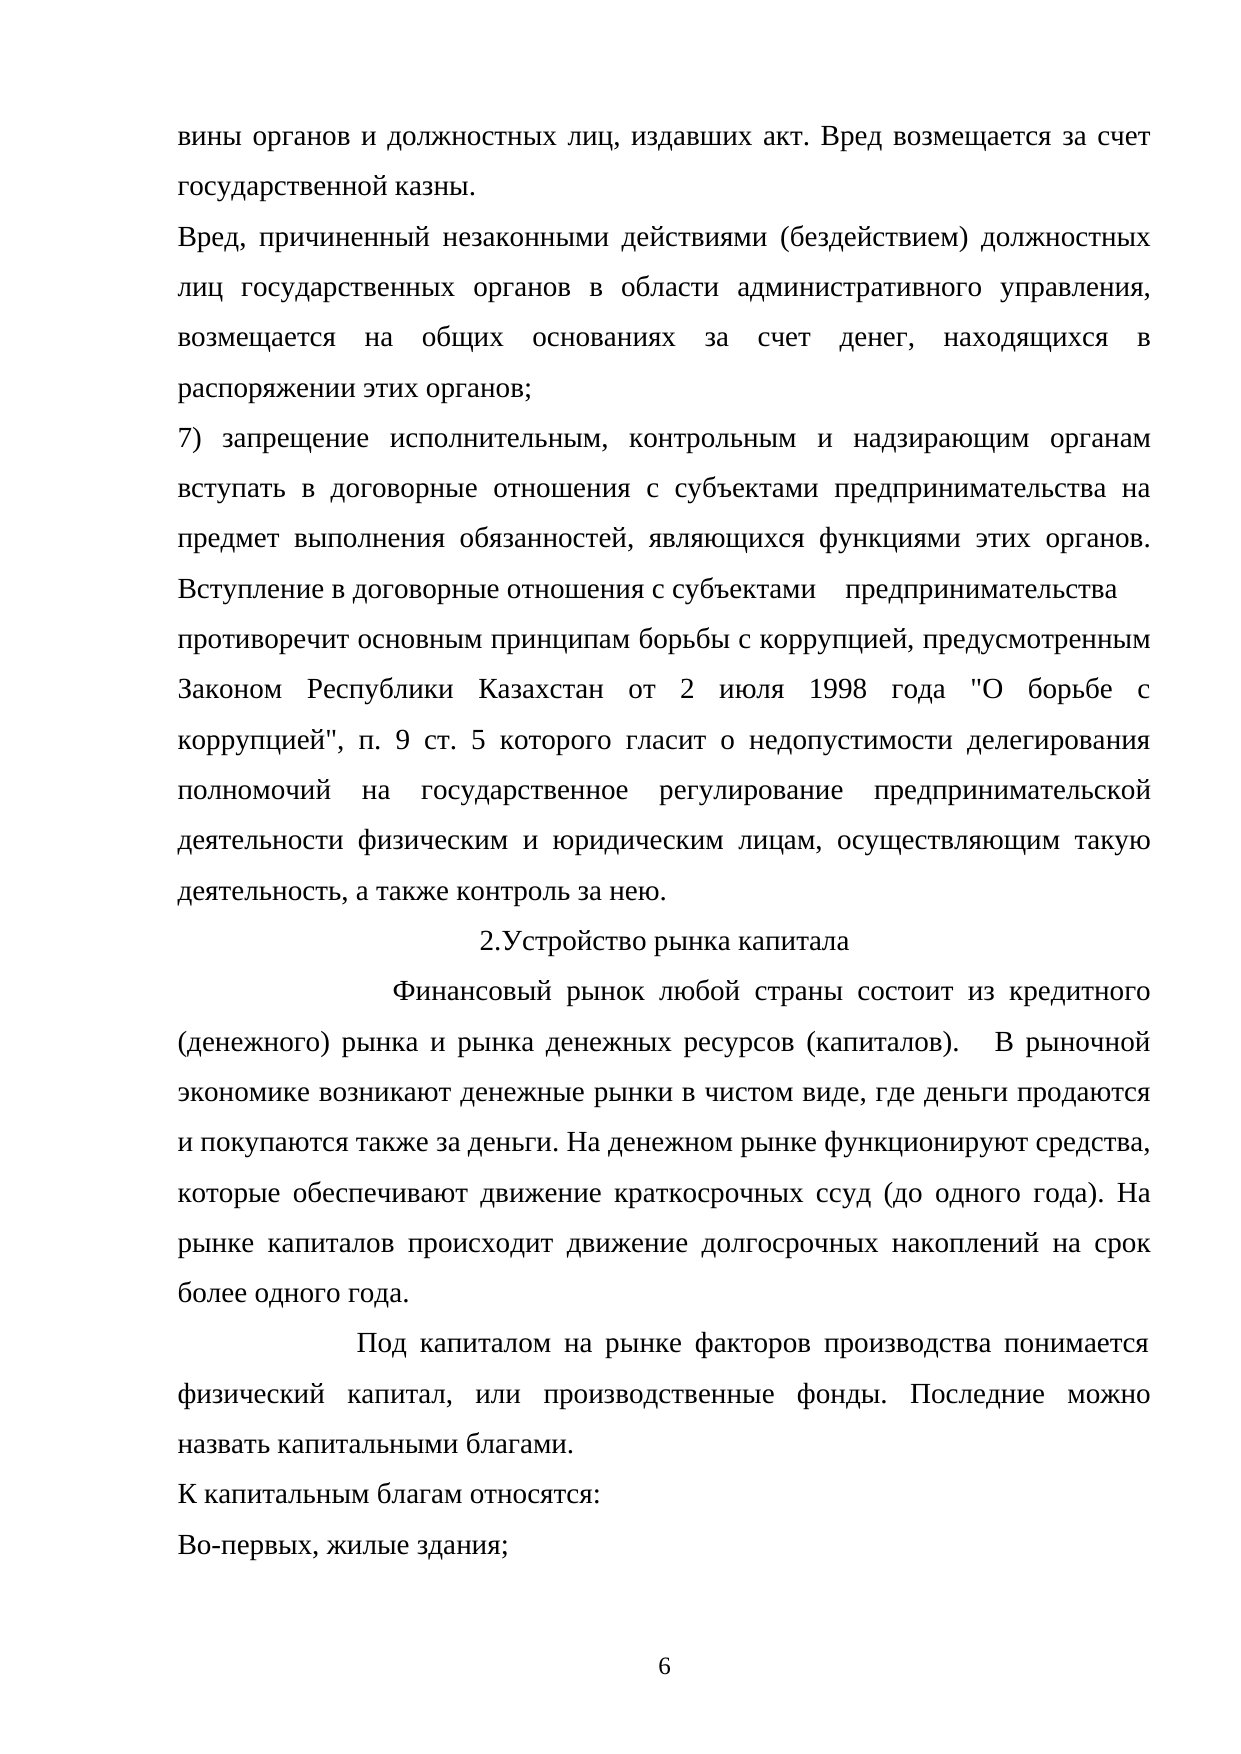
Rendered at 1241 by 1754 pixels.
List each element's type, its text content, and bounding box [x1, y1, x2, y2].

text Вред, причиненный незаконными действиями (бездействием) должностных лиц государственных органов в области административного управления, возмещается на общих основаниях за счет денег, находящихся в распоряжении этих органов; [177, 219, 1152, 403]
text К капитальным благам относятся: [177, 1477, 1152, 1510]
text 7) запрещение исполнительным, контрольным и надзирающим органам вступать в договорные отношения с субъектами предпринимательства на предмет выполнения обязанностей, являющихся функциями этих органов. Вступление в договорные отношения с субъектами предпринимательства [177, 420, 1152, 604]
text 2.Устройство рынка капитала [177, 923, 1152, 957]
text Финансовый рынок любой страны состоит из кредитного (денежного) рынка и рынка денежных ресурсов (капиталов). В рыночной экономике возникают денежные рынки в чистом виде, где деньги продаются и покупаются также за деньги. На денежном рынке функционируют средства, которые обеспечивают движение краткосрочных ссуд (до одного года). На рынке капиталов происходит движение долгосрочных накоплений на срок более одного года. [177, 973, 1152, 1309]
text Под капиталом на рынке факторов производства понимается физический капитал, или производственные фонды. Последние можно назвать капитальными благами. [177, 1326, 1152, 1460]
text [177, 118, 1152, 202]
text Во-первых, жилые здания; [177, 1527, 1152, 1560]
text противоречит основным принципам борьбы с коррупцией, предусмотренным Законом Республики Казахстан от 2 июля 1998 года "О борьбе с коррупцией", п. 9 ст. 5 которого гласит о недопустимости делегирования полномочий на государственное регулирование предпринимательской деятельности физическим и юридическим лицам, осуществляющим такую деятельность, а также контроль за нею. [177, 621, 1152, 906]
